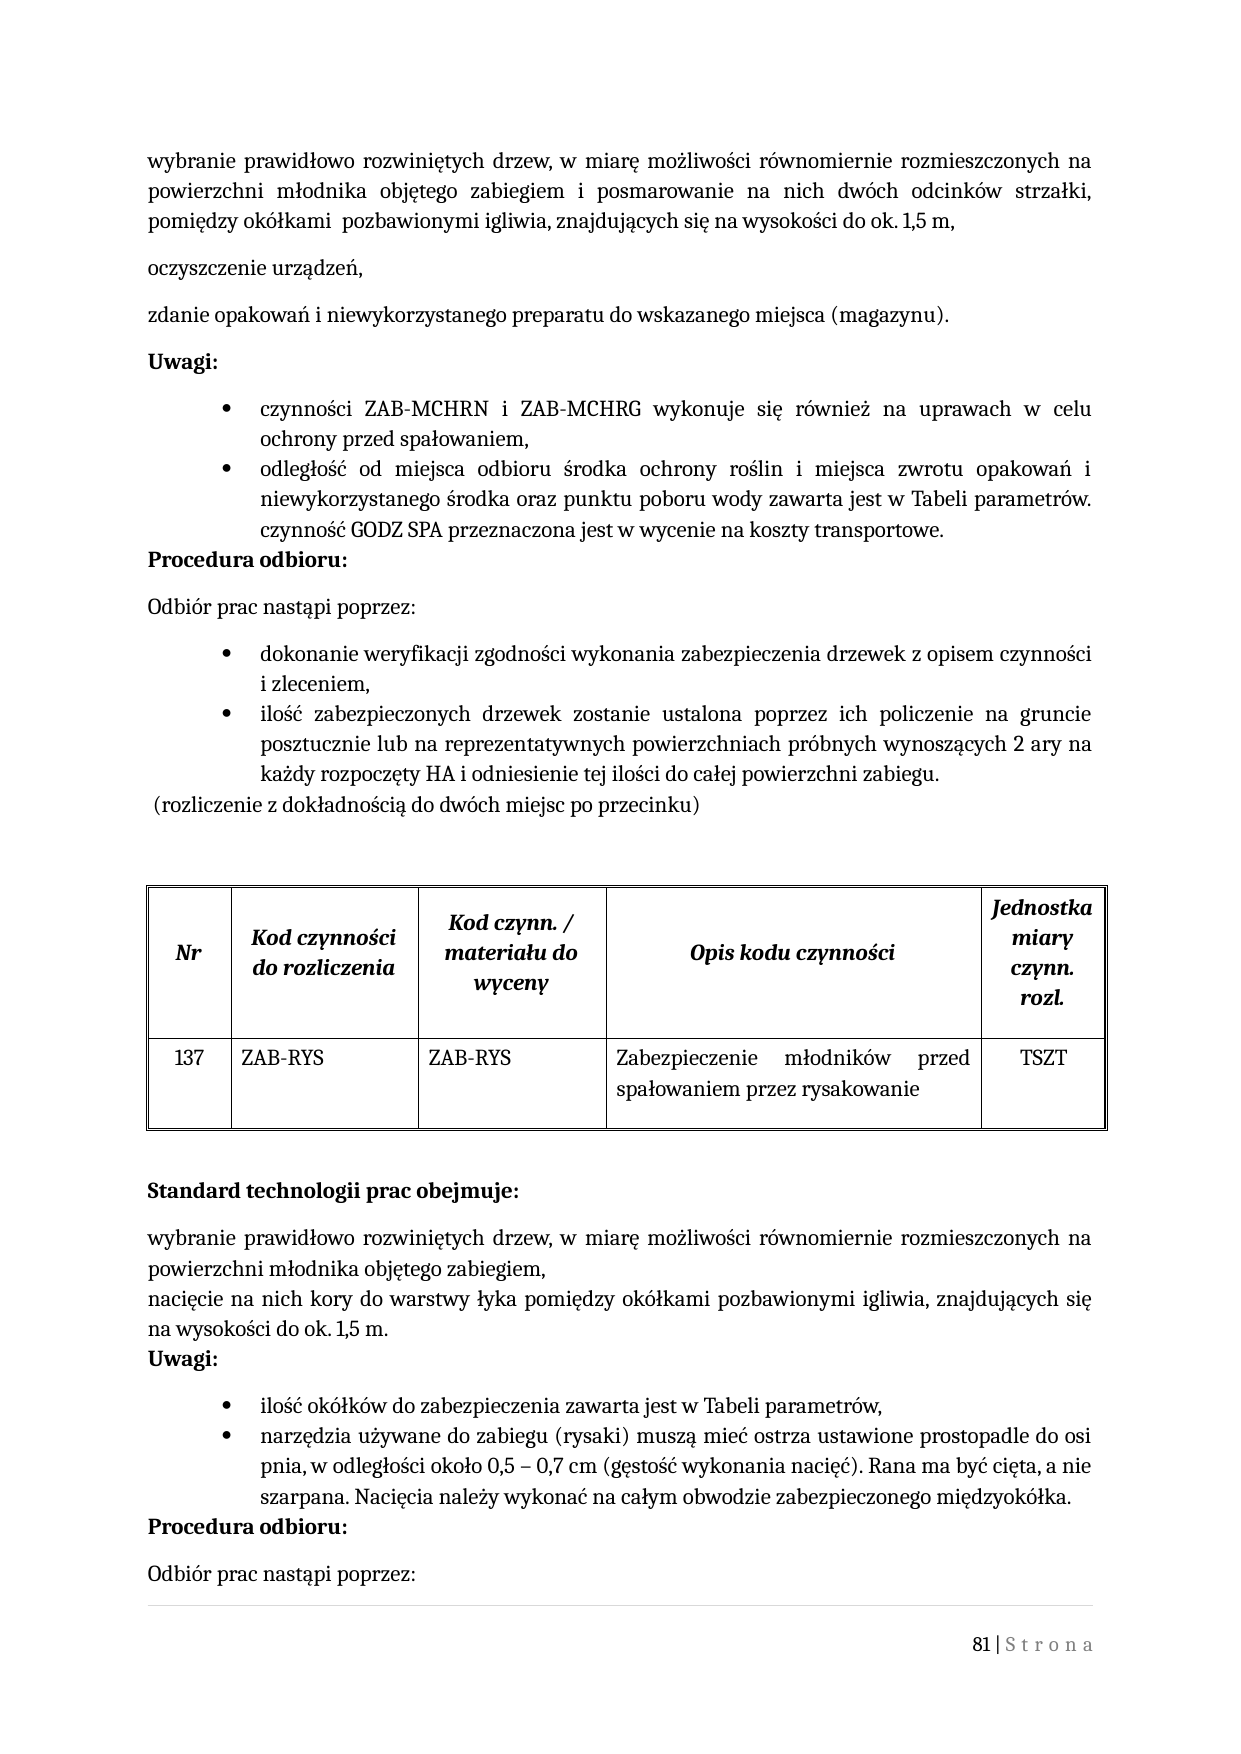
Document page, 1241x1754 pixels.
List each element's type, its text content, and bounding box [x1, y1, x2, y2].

text oczyszczenie urządzeń, [148, 255, 1093, 281]
list odległość od miejsca odbioru środka ochrony roślin i miejsca zwrotu opakowań i niewykorzystanego środka oraz punktu poboru wody zawarta jest w Tabeli parametrów. czynność GODZ SPA przeznaczona jest w wycenie na koszty transportowe. [223, 456, 1093, 543]
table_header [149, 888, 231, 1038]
list dokonanie weryfikacji zgodności wykonania zabezpieczenia drzewek z opisem czynności i zleceniem, [223, 640, 1093, 697]
list ilość zabezpieczonych drzewek zostanie ustalona poprzez ich policzenie na gruncie posztucznie lub na reprezentatywnych powierzchniach próbnych wynoszących 2 ary na każdy rozpoczęty HA i odniesienie tej ilości do całej powierzchni zabiegu. [223, 701, 1093, 787]
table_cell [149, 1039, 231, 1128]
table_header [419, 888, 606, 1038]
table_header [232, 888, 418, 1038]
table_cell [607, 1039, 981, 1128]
text Procedura odbioru: [148, 1514, 1093, 1540]
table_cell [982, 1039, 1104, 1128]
text Uwagi: [148, 349, 1093, 375]
text nacięcie na nich kory do warstwy łyka pomiędzy okółkami pozbawionymi igliwia, znajdujących się na wysokości do ok. 1,5 m. [148, 1286, 1093, 1342]
text Procedura odbioru: [148, 547, 1093, 573]
text Standard technologii prac obejmuje: [148, 1178, 1093, 1204]
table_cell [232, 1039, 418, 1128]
list ilość okółków do zabezpieczenia zawarta jest w Tabeli parametrów, [223, 1393, 1093, 1419]
text wybranie prawidłowo rozwiniętych drzew, w miarę możliwości równomiernie rozmieszczonych na powierzchni młodnika objętego zabiegiem, [148, 1225, 1093, 1282]
text Uwagi: [148, 1346, 1093, 1372]
text Odbiór prac nastąpi poprzez: [148, 593, 1093, 620]
list narzędzia używane do zabiegu (rysaki) muszą mieć ostrza ustawione prostopadle do osi pnia, w odległości około 0,5 – 0,7 cm (gęstość wykonania nacięć). Rana ma być cięta, a nie szarpana. Nacięcia należy wykonać na całym obwodzie zabezpieczonego międzyokółka. [223, 1423, 1093, 1510]
text zdanie opakowań i niewykorzystanego preparatu do wskazanego miejsca (magazynu). [148, 302, 1093, 328]
text Odbiór prac nastąpi poprzez: [148, 1561, 1093, 1587]
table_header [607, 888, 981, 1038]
list czynności ZAB-MCHRN i ZAB-MCHRG wykonuje się również na uprawach w celu ochrony przed spałowaniem, [223, 396, 1093, 452]
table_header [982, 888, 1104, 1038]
text wybranie prawidłowo rozwiniętych drzew, w miarę możliwości równomiernie rozmieszczonych na powierzchni młodnika objętego zabiegiem i posmarowanie na nich dwóch odcinków strzałki, pomiędzy okółkami pozbawionymi igliwia, znajdujących się na wysokości do ok. 1,5 m, [148, 148, 1093, 234]
text (rozliczenie z dokładnością do dwóch miejsc po przecinku) [148, 791, 1093, 818]
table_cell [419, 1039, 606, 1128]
